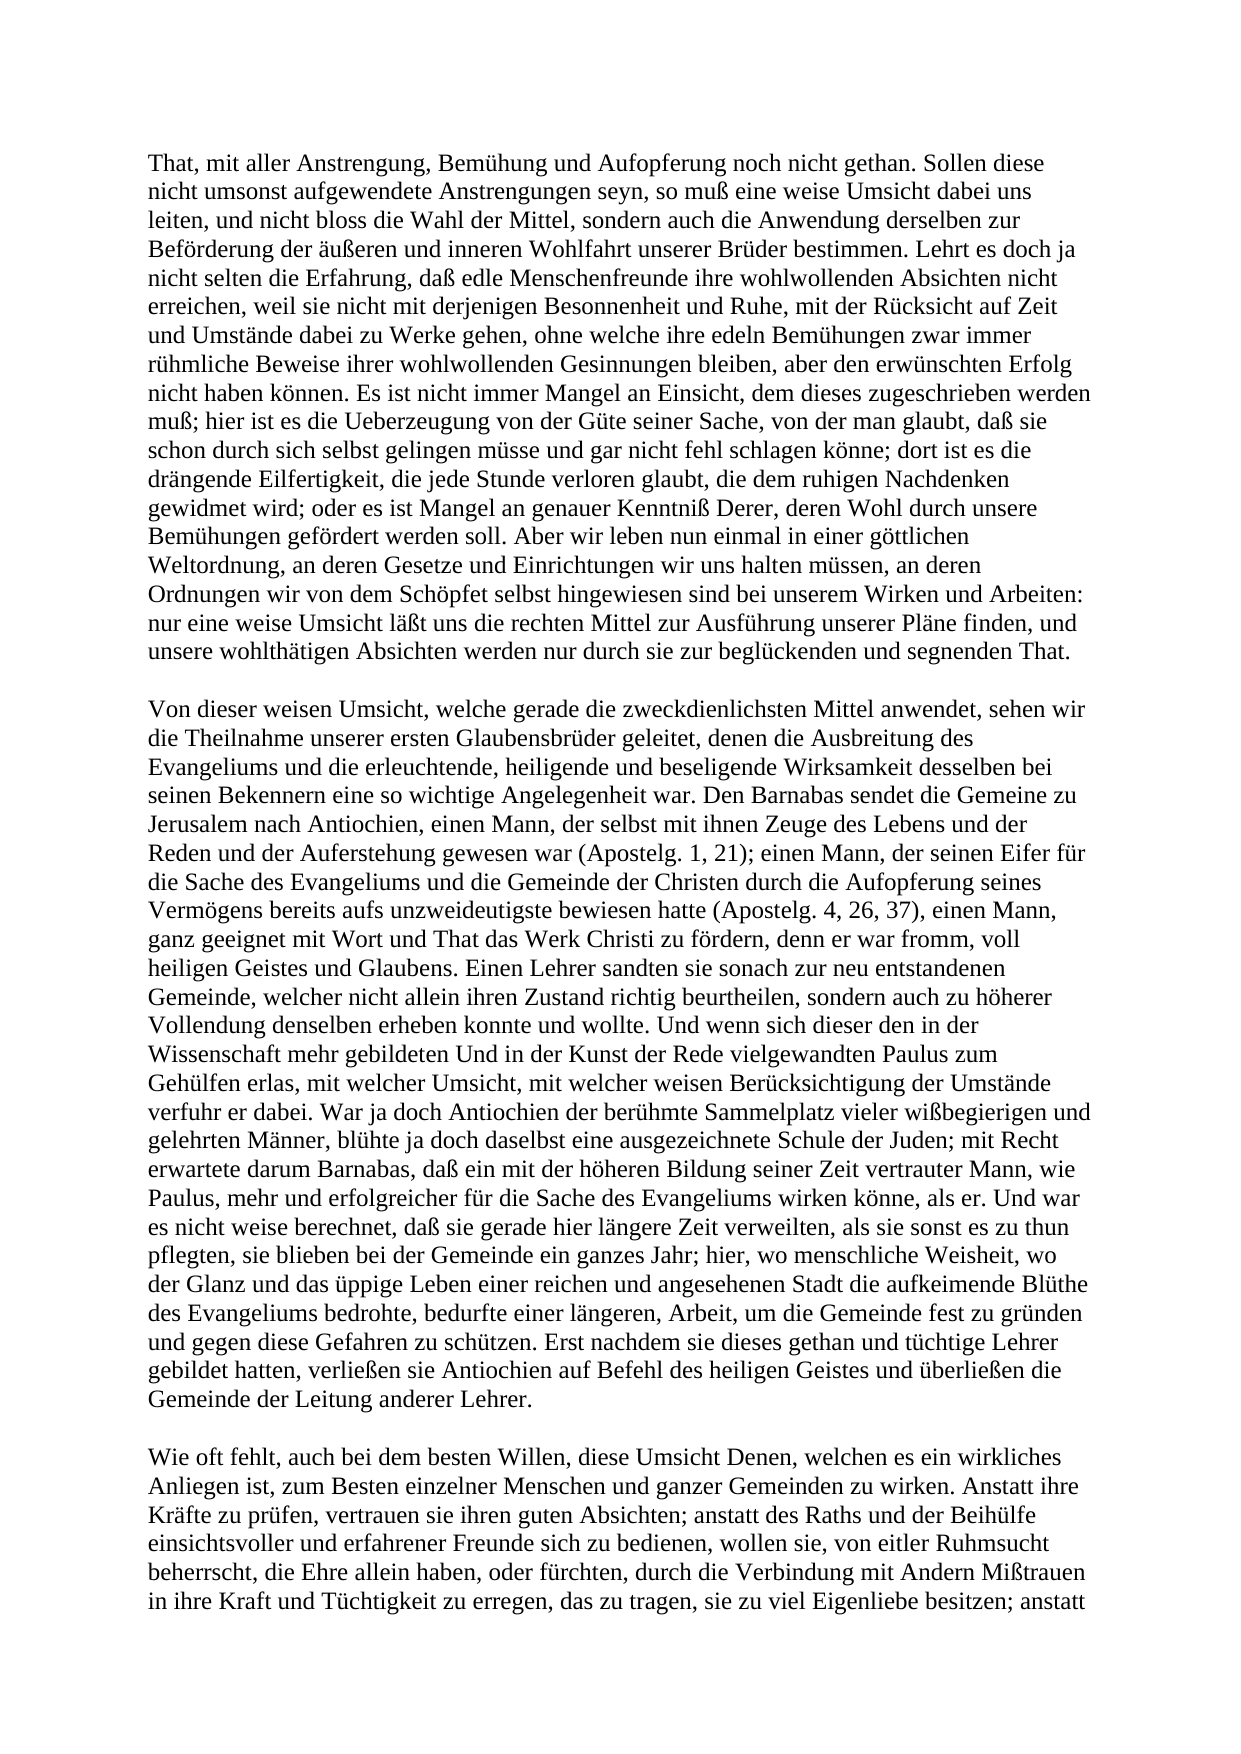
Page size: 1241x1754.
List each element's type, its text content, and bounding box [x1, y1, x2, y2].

text Von dieser weisen Umsicht, welche gerade die zweckdienlichsten Mittel anwendet, sehen wir die Theilnahme unserer ersten Glaubensbrüder geleitet, denen die Ausbreitung des Evangeliums und die erleuchtende, heiligende und beseligende Wirksamkeit desselben bei seinen Bekennern eine so wichtige Angelegenheit war. Den Barnabas sendet die Gemeine zu Jerusalem nach Antiochien, einen Mann, der selbst mit ihnen Zeuge des Lebens und der Reden und der Auferstehung gewesen war (Apostelg. 1, 21); einen Mann, der seinen Eifer für die Sache des Evangeliums und die Gemeinde der Christen durch die Aufopferung seines Vermögens bereits aufs unzweideutigste bewiesen hatte (Apostelg. 4, 26, 37), einen Mann, ganz geeignet mit Wort und That das Werk Christi zu fördern, denn er war fromm, voll heiligen Geistes und Glaubens. Einen Lehrer sandten sie sonach zur neu entstandenen Gemeinde, welcher nicht allein ihren Zustand richtig beurtheilen, sondern auch zu höherer Vollendung denselben erheben konnte und wollte. Und wenn sich dieser den in der Wissenschaft mehr gebildeten Und in der Kunst der Rede vielgewandten Paulus zum Gehülfen erlas, mit welcher Umsicht, mit welcher weisen Berücksichtigung der Umstände verfuhr er dabei. War ja doch Antiochien der berühmte Sammelplatz vieler wißbegierigen und gelehrten Männer, blühte ja doch daselbst eine ausgezeichnete Schule der Juden; mit Recht erwartete darum Barnabas, daß ein mit der höheren Bildung seiner Zeit vertrauter Mann, wie Paulus, mehr und erfolgreicher für die Sache des Evangeliums wirken könne, als er. Und war es nicht weise berechnet, daß sie gerade hier längere Zeit verweilten, als sie sonst es zu thun pflegten, sie blieben bei der Gemeinde ein ganzes Jahr; hier, wo menschliche Weisheit, wo der Glanz und das üppige Leben einer reichen und angesehenen Stadt die aufkeimende Blüthe des Evangeliums bedrohte, bedurfte einer längeren, Arbeit, um die Gemeinde fest zu gründen und gegen diese Gefahren zu schützen. Erst nachdem sie dieses gethan und tüchtige Lehrer gebildet hatten, verließen sie Antiochien auf Befehl des heiligen Geistes und überließen die Gemeinde der Leitung anderer Lehrer. [148, 694, 1093, 1413]
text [148, 1442, 1093, 1615]
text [148, 148, 1093, 665]
